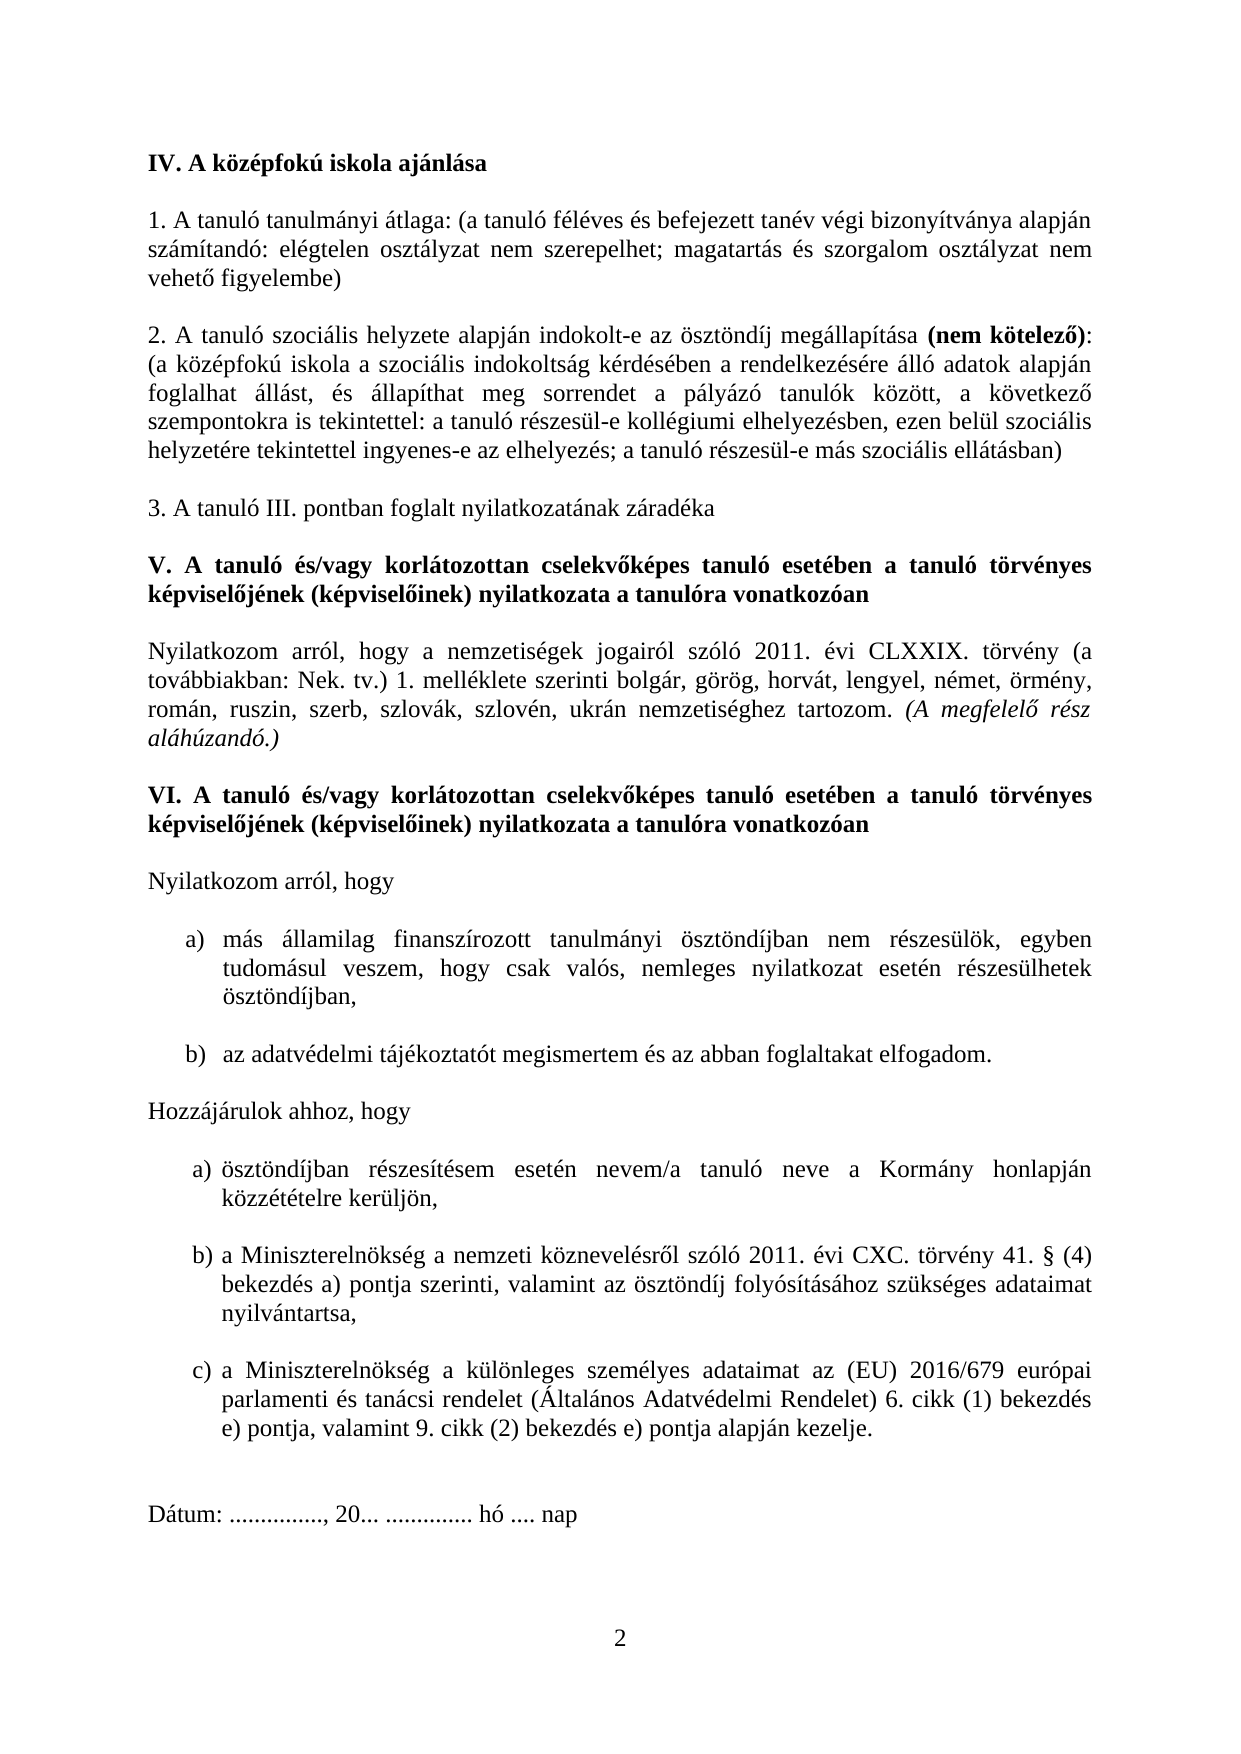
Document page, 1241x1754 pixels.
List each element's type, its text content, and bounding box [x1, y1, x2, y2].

text 1. A tanuló tanulmányi átlaga: (a tanuló féléves és befejezett tanév végi bizonyítványa alapján számítandó: elégtelen osztályzat nem szerepelhet; magatartás és szorgalom osztályzat nem vehető figyelembe) [148, 205, 1093, 291]
text V. A tanuló és/vagy korlátozottan cselekvőképes tanuló esetében a tanuló törvényes képviselőjének (képviselőinek) nyilatkozata a tanulóra vonatkozóan [148, 550, 1093, 608]
list az adatvédelmi tájékoztatót megismertem és az abban foglaltakat elfogadom. [185, 1039, 1093, 1068]
text Dátum: ..............., 20... .............. hó .... nap [148, 1499, 1093, 1528]
text Nyilatkozom arról, hogy [148, 866, 1093, 895]
list a Miniszterelnökség a különleges személyes adataimat az (EU) 2016/679 európai parlamenti és tanácsi rendelet (Általános Adatvédelmi Rendelet) 6. cikk (1) bekezdés e) pontja, valamint 9. cikk (2) bekezdés e) pontja alapján kezelje. [192, 1355, 1093, 1441]
list a Miniszterelnökség a nemzeti köznevelésről szóló 2011. évi CXC. törvény 41. § (4) bekezdés a) pontja szerinti, valamint az ösztöndíj folyósításához szükséges adataimat nyilvántartsa, [192, 1240, 1093, 1326]
text 3. A tanuló III. pontban foglalt nyilatkozatának záradéka [148, 493, 1093, 521]
text Hozzájárulok ahhoz, hogy [148, 1096, 1093, 1125]
list más államilag finanszírozott tanulmányi ösztöndíjban nem részesülök, egyben tudomásul veszem, hogy csak valós, nemleges nyilatkozat esetén részesülhetek ösztöndíjban, [185, 924, 1093, 1010]
list ösztöndíjban részesítésem esetén nevem/a tanuló neve a Kormány honlapján közzétételre kerüljön, [192, 1154, 1093, 1211]
text 2. A tanuló szociális helyzete alapján indokolt-e az ösztöndíj megállapítása (nem kötelező): (a középfokú iskola a szociális indokoltság kérdésében a rendelkezésére álló adatok alapján foglalhat állást, és állapíthat meg sorrendet a pályázó tanulók között, a következő szempontokra is tekintettel: a tanuló részesül-e kollégiumi elhelyezésben, ezen belül szociális helyzetére tekintettel ingyenes-e az elhelyezés; a tanuló részesül-e más szociális ellátásban) [148, 320, 1093, 464]
text VI. A tanuló és/vagy korlátozottan cselekvőképes tanuló esetében a tanuló törvényes képviselőjének (képviselőinek) nyilatkozata a tanulóra vonatkozóan [148, 780, 1093, 838]
text IV. A középfokú iskola ajánlása [148, 148, 1093, 176]
text Nyilatkozom arról, hogy a nemzetiségek jogairól szóló 2011. évi CLXXIX. törvény (a továbbiakban: Nek. tv.) 1. melléklete szerinti bolgár, görög, horvát, lengyel, német, örmény, román, ruszin, szerb, szlovák, szlovén, ukrán nemzetiséghez tartozom. (A megfelelő rész aláhúzandó.) [148, 636, 1093, 751]
